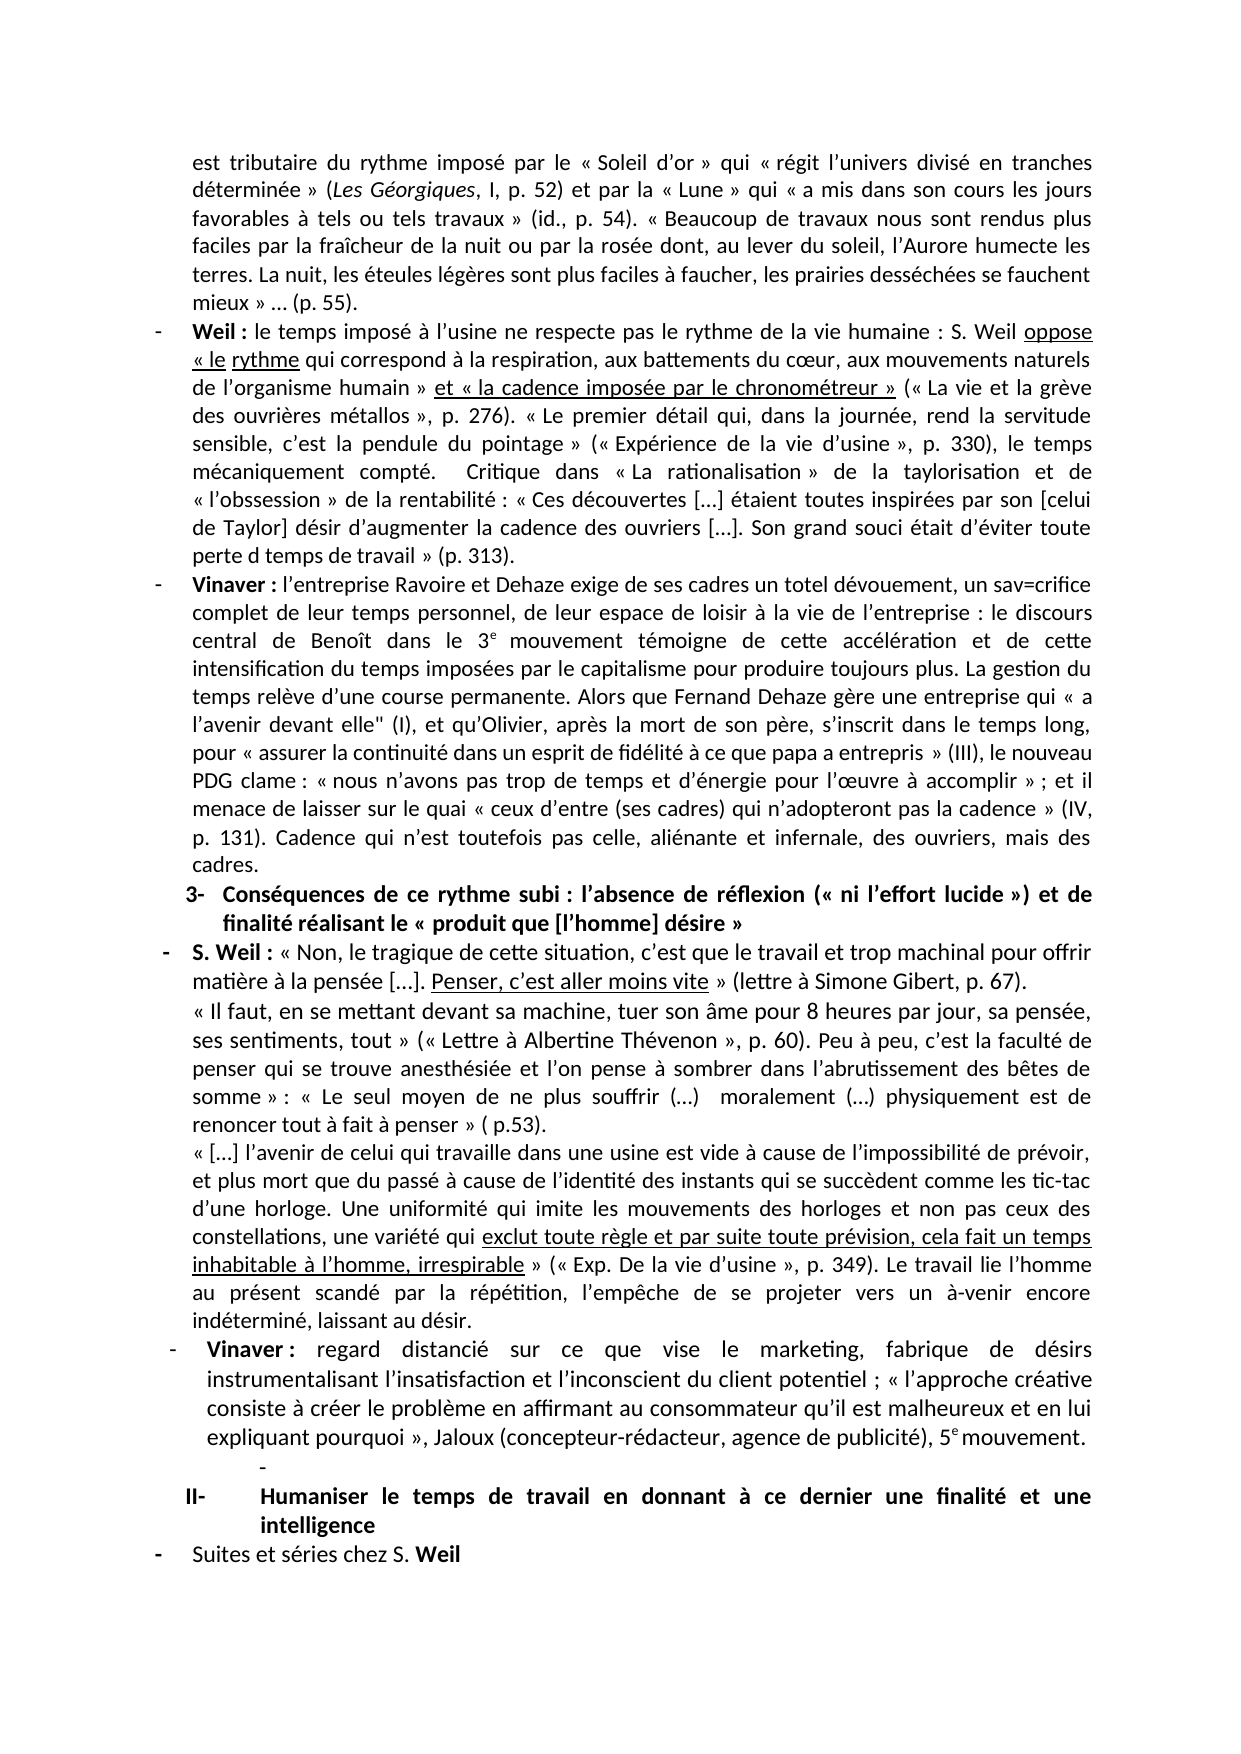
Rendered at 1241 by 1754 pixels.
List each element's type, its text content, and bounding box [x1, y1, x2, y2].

list Humaniser le temps de travail en donnant à ce dernier une finalité et une intelligence [185, 1481, 1093, 1539]
list « Il faut, en se mettant devant sa machine, tuer son âme pour 8 heures par jour, sa pensée, ses sentiments, tout » (« Lettre à Albertine Thévenon », p. 60). Peu à peu, c’est la faculté de penser qui se trouve anesthésiée et l’on pense à sombrer dans l’abrutissement des bêtes de somme » : « Le seul moyen de ne plus souffrir (…) moralement (…) physiquement est de renoncer tout à fait à penser » ( p.53). [192, 996, 1093, 1138]
list « […] l’avenir de celui qui travaille dans une usine est vide à cause de l’impossibilité de prévoir, et plus mort que du passé à cause de l’identité des instants qui se succèdent comme les tic-tac d’une horloge. Une uniformité qui imite les mouvements des horloges et non pas ceux des constellations, une variété qui exclut toute règle et par suite toute prévision, cela fait un temps inhabitable à l’homme, irrespirable » (« Exp. De la vie d’usine », p. 349). Le travail lie l’homme au présent scandé par la répétition, l’empêche de se projeter vers un à-venir encore indéterminé, laissant au désir. [192, 1138, 1093, 1334]
list Vinaver : l’entreprise Ravoire et Dehaze exige de ses cadres un totel dévouement, un sav=crifice complet de leur temps personnel, de leur espace de loisir à la vie de l’entreprise : le discours central de Benoît dans le 3e mouvement témoigne de cette accélération et de cette intensification du temps imposées par le capitalisme pour produire toujours plus. La gestion du temps relève d’une course permanente. Alors que Fernand Dehaze gère une entreprise qui « a l’avenir devant elle" (I), et qu’Olivier, après la mort de son père, s’inscrit dans le temps long, pour « assurer la continuité dans un esprit de fidélité à ce que papa a entrepris » (III), le nouveau PDG clame : « nous n’avons pas trop de temps et d’énergie pour l’œuvre à accomplir » ; et il menace de laisser sur le quai « ceux d’entre (ses cadres) qui n’adopteront pas la cadence » (IV, p. 131). Cadence qui n’est toutefois pas celle, aliénante et infernale, des ouvriers, mais des cadres. [154, 569, 1093, 879]
list S. Weil : « Non, le tragique de cette situation, c’est que le travail et trop machinal pour offrir matière à la pensée […]. Penser, c’est aller moins vite » (lettre à Simone Gibert, p. 67). [162, 937, 1093, 996]
list Weil : le temps imposé à l’usine ne respecte pas le rythme de la vie humaine : S. Weil oppose « le rythme qui correspond à la respiration, aux battements du cœur, aux mouvements naturels de l’organisme humain » et « la cadence imposée par le chronométreur » (« La vie et la grève des ouvrières métallos », p. 276). « Le premier détail qui, dans la journée, rend la servitude sensible, c’est la pendule du pointage » (« Expérience de la vie d’usine », p. 330), le temps mécaniquement compté. Critique dans « La rationalisation » de la taylorisation et de « l’obssession » de la rentabilité : « Ces découvertes […] étaient toutes inspirées par son [celui de Taylor] désir d’augmenter la cadence des ouvriers […]. Son grand souci était d’éviter toute perte d temps de travail » (p. 313). [154, 316, 1093, 569]
list Suites et séries chez S. Weil [154, 1539, 1093, 1569]
list Vinaver : regard distancié sur ce que vise le marketing, fabrique de désirs instrumentalisant l’insatisfaction et l’inconscient du client potentiel ; « l’approche créative consiste à créer le problème en affirmant au consommateur qu’il est malheureux et en lui expliquant pourquoi », Jaloux (concepteur-rédacteur, agence de publicité), 5e mouvement. [169, 1334, 1093, 1452]
list Conséquences de ce rythme subi : l’absence de réflexion (« ni l’effort lucide ») et de finalité réalisant le « produit que [l’homme] désire » [185, 879, 1093, 937]
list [154, 148, 1093, 316]
